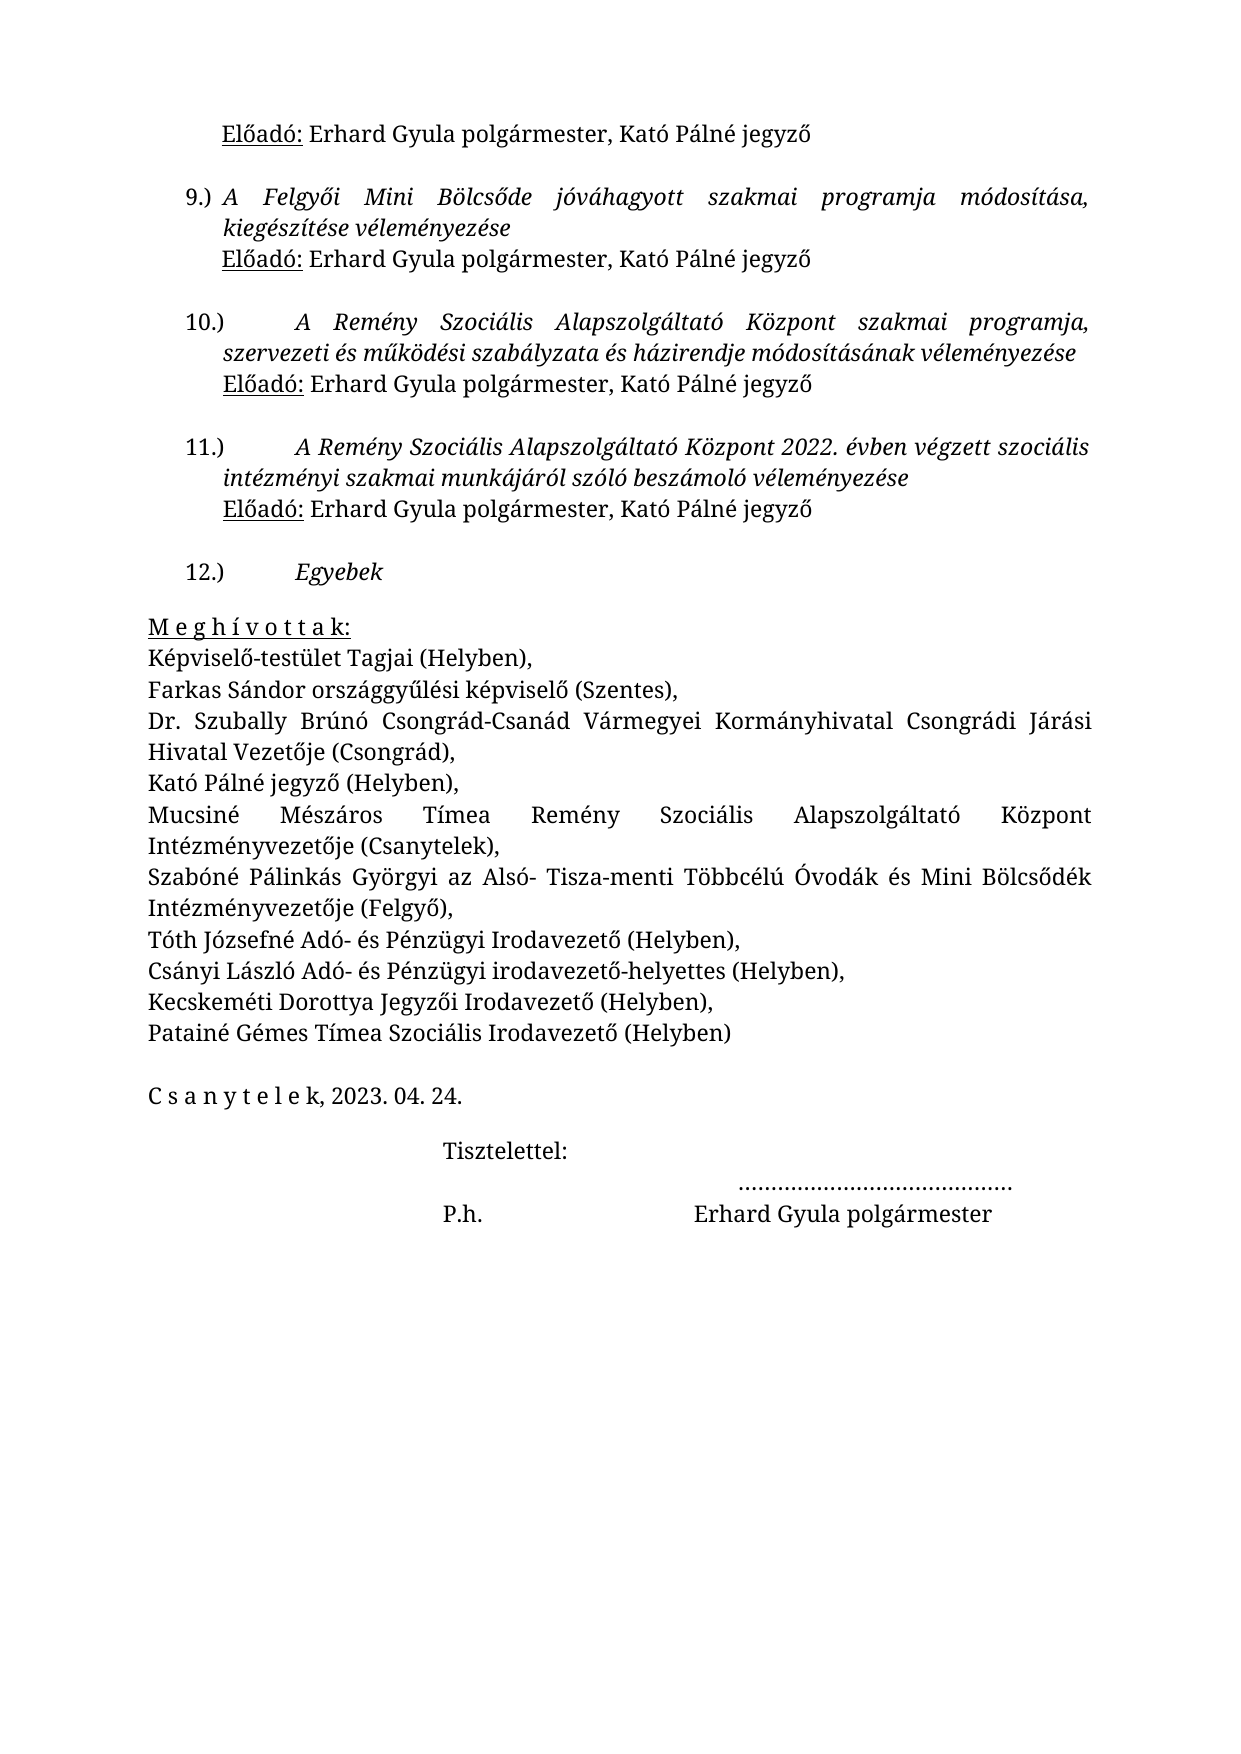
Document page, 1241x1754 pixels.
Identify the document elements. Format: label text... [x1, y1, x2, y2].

text Tóth Józsefné Adó- és Pénzügyi Irodavezető (Helyben), [148, 923, 1152, 955]
list Előadó: Erhard Gyula polgármester, Kató Pálné jegyző [223, 368, 1093, 399]
list A Remény Szociális Alapszolgáltató Központ szakmai programja, szervezeti és működési szabályzata és házirendje módosításának véleményezése [185, 306, 1093, 368]
text …………………………………… P.h. Erhard Gyula polgármester [148, 1166, 1093, 1229]
text Dr. Szubally Brúnó Csongrád-Csanád Vármegyei Kormányhivatal Csongrádi Járási Hivatal Vezetője (Csongrád), [148, 705, 1093, 767]
text Tisztelettel: [369, 1135, 1152, 1166]
text Előadó: Erhard Gyula polgármester, Kató Pálné jegyző [185, 243, 1093, 274]
text Előadó: Erhard Gyula polgármester, Kató Pálné jegyző [185, 118, 1092, 149]
text M e g h í v o t t a k: [148, 611, 1152, 642]
text Szabóné Pálinkás Györgyi az Alsó- Tisza-menti Többcélú Óvodák és Mini Bölcsődék Intézményvezetője (Felgyő), [148, 861, 1093, 923]
list Egyebek [185, 556, 1093, 587]
list A Felgyői Mini Bölcsőde jóváhagyott szakmai programja módosítása, kiegészítése véleményezése [185, 181, 1092, 243]
text C s a n y t e l e k, 2023. 04. 24. [148, 1080, 1152, 1111]
text Farkas Sándor országgyűlési képviselő (Szentes), [148, 673, 1152, 705]
text Patainé Gémes Tímea Szociális Irodavezető (Helyben) [148, 1017, 1152, 1048]
text Kató Pálné jegyző (Helyben), [148, 767, 1152, 798]
list Előadó: Erhard Gyula polgármester, Kató Pálné jegyző [223, 493, 1152, 524]
text Képviselő-testület Tagjai (Helyben), [148, 642, 1152, 673]
list A Remény Szociális Alapszolgáltató Központ 2022. évben végzett szociális intézményi szakmai munkájáról szóló beszámoló véleményezése [185, 431, 1093, 493]
text Kecskeméti Dorottya Jegyzői Irodavezető (Helyben), [148, 986, 1152, 1017]
text Csányi László Adó- és Pénzügyi irodavezető-helyettes (Helyben), [148, 955, 1152, 986]
text Mucsiné Mészáros Tímea Remény Szociális Alapszolgáltató Központ Intézményvezetője (Csanytelek), [148, 798, 1093, 861]
